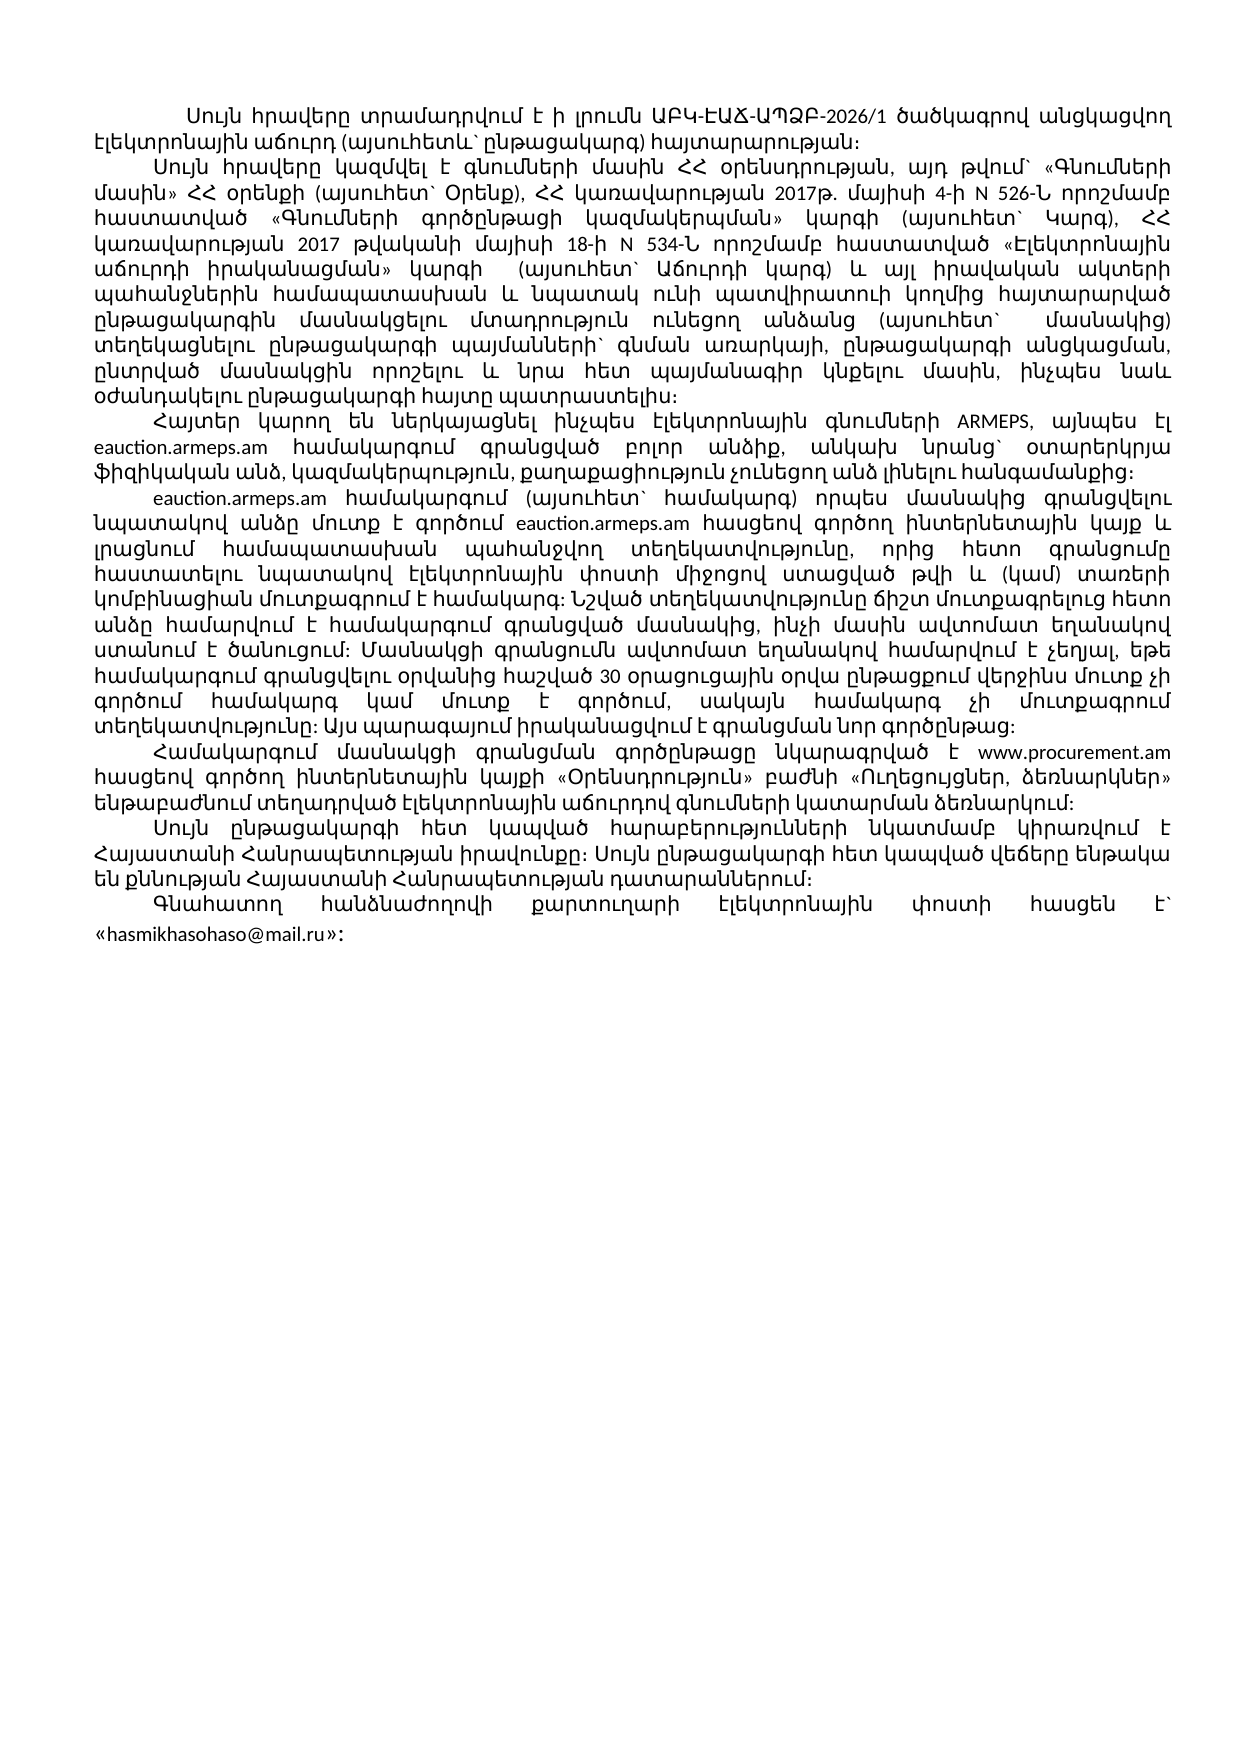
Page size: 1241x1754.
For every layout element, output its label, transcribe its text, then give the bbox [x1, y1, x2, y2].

text Հայտեր կարող են ներկայացնել ինչպես էլեկտրոնային գնումների ARMEPS, այնպես էլ eauction.armeps.am համակարգում գրանցված բոլոր անձիք, անկախ նրանց` օտարերկրյա ֆիզիկական անձ, կազմակերպություն, քաղաքացիություն չունեցող անձ լինելու հանգամանքից։ [94, 409, 1171, 485]
text eauction.armeps.am համակարգում (այսուհետ` համակարգ) որպես մասնակից գրանցվելու նպատակով անձը մուտք է գործում eauction.armeps.am հասցեով գործող ինտերնետային կայք և լրացնում համապատասխան պահանջվող տեղեկատվությունը, որից հետո գրանցումը հաստատելու նպատակով էլեկտրոնային փոստի միջոցով ստացված թվի և (կամ) տառերի կոմբինացիան մուտքագրում է համակարգ: Նշված տեղեկատվությունը ճիշտ մուտքագրելուց հետո անձը համարվում է համակարգում գրանցված մասնակից, ինչի մասին ավտոմատ եղանակով ստանում է ծանուցում: Մասնակցի գրանցումն ավտոմատ եղանակով համարվում է չեղյալ, եթե համակարգում գրանցվելու օրվանից հաշված 30 օրացուցային օրվա ընթացքում վերջինս մուտք չի գործում համակարգ կամ մուտք է գործում, սակայն համակարգ չի մուտքագրում տեղեկատվությունը: Այս պարագայում իրականացվում է գրանցման նոր գործընթաց: [94, 485, 1171, 739]
text Սույն հրավերը տրամադրվում է ի լրումն ԱԲԿ-ԷԱՃ-ԱՊՁԲ-2026/1 ծածկագրով անցկացվող էլեկտրոնային աճուրդ (այսուհետև` ընթացակարգ) հայտարարության։ [94, 104, 1171, 154]
text Գնահատող հանձնաժողովի քարտուղարի էլեկտրոնային փոստի հասցեն է` «hasmikhasohaso@mail.ru»: [94, 892, 1171, 948]
text Համակարգում մասնակցի գրանցման գործընթացը նկարագրված է www.procurement.am հասցեով գործող ինտերնետային կայքի «Օրենսդրություն» բաժնի «Ուղեցույցներ, ձեռնարկներ» ենթաբաժնում տեղադրված էլեկտրոնային աճուրդով գնումների կատարման ձեռնարկում: [94, 739, 1171, 815]
text Սույն ընթացակարգի հետ կապված հարաբերությունների նկատմամբ կիրառվում է Հայաստանի Հանրապետության իրավունքը։ Սույն ընթացակարգի հետ կապված վեճերը ենթակա են քննության Հայաստանի Հանրապետության դատարաններում։ [94, 815, 1171, 892]
text Սույն հրավերը կազմվել է գնումների մասին ՀՀ օրենսդրության, այդ թվում` «Գնումների մասին» ՀՀ օրենքի (այսուհետ` Օրենք), ՀՀ կառավարության 2017թ. մայիսի 4-ի N 526-Ն որոշմամբ հաստատված «Գնումների գործընթացի կազմակերպման» կարգի (այսուհետ` Կարգ), ՀՀ կառավարության 2017 թվականի մայիսի 18-ի N 534-Ն որոշմամբ հաստատված «Էլեկտրոնային աճուրդի իրականացման» կարգի (այսուհետ` Աճուրդի կարգ) և այլ իրավական ակտերի պահանջներին համապատասխան և նպատակ ունի պատվիրատուի կողմից հայտարարված ընթացակարգին մասնակցելու մտադրություն ունեցող անձանց (այսուհետ` մասնակից) տեղեկացնելու ընթացակարգի պայմանների` գնման առարկայի, ընթացակարգի անցկացման, ընտրված մասնակցին որոշելու և նրա հետ պայմանագիր կնքելու մասին, ինչպես նաև օժանդակելու ընթացակարգի հայտը պատրաստելիս։ [94, 154, 1171, 409]
